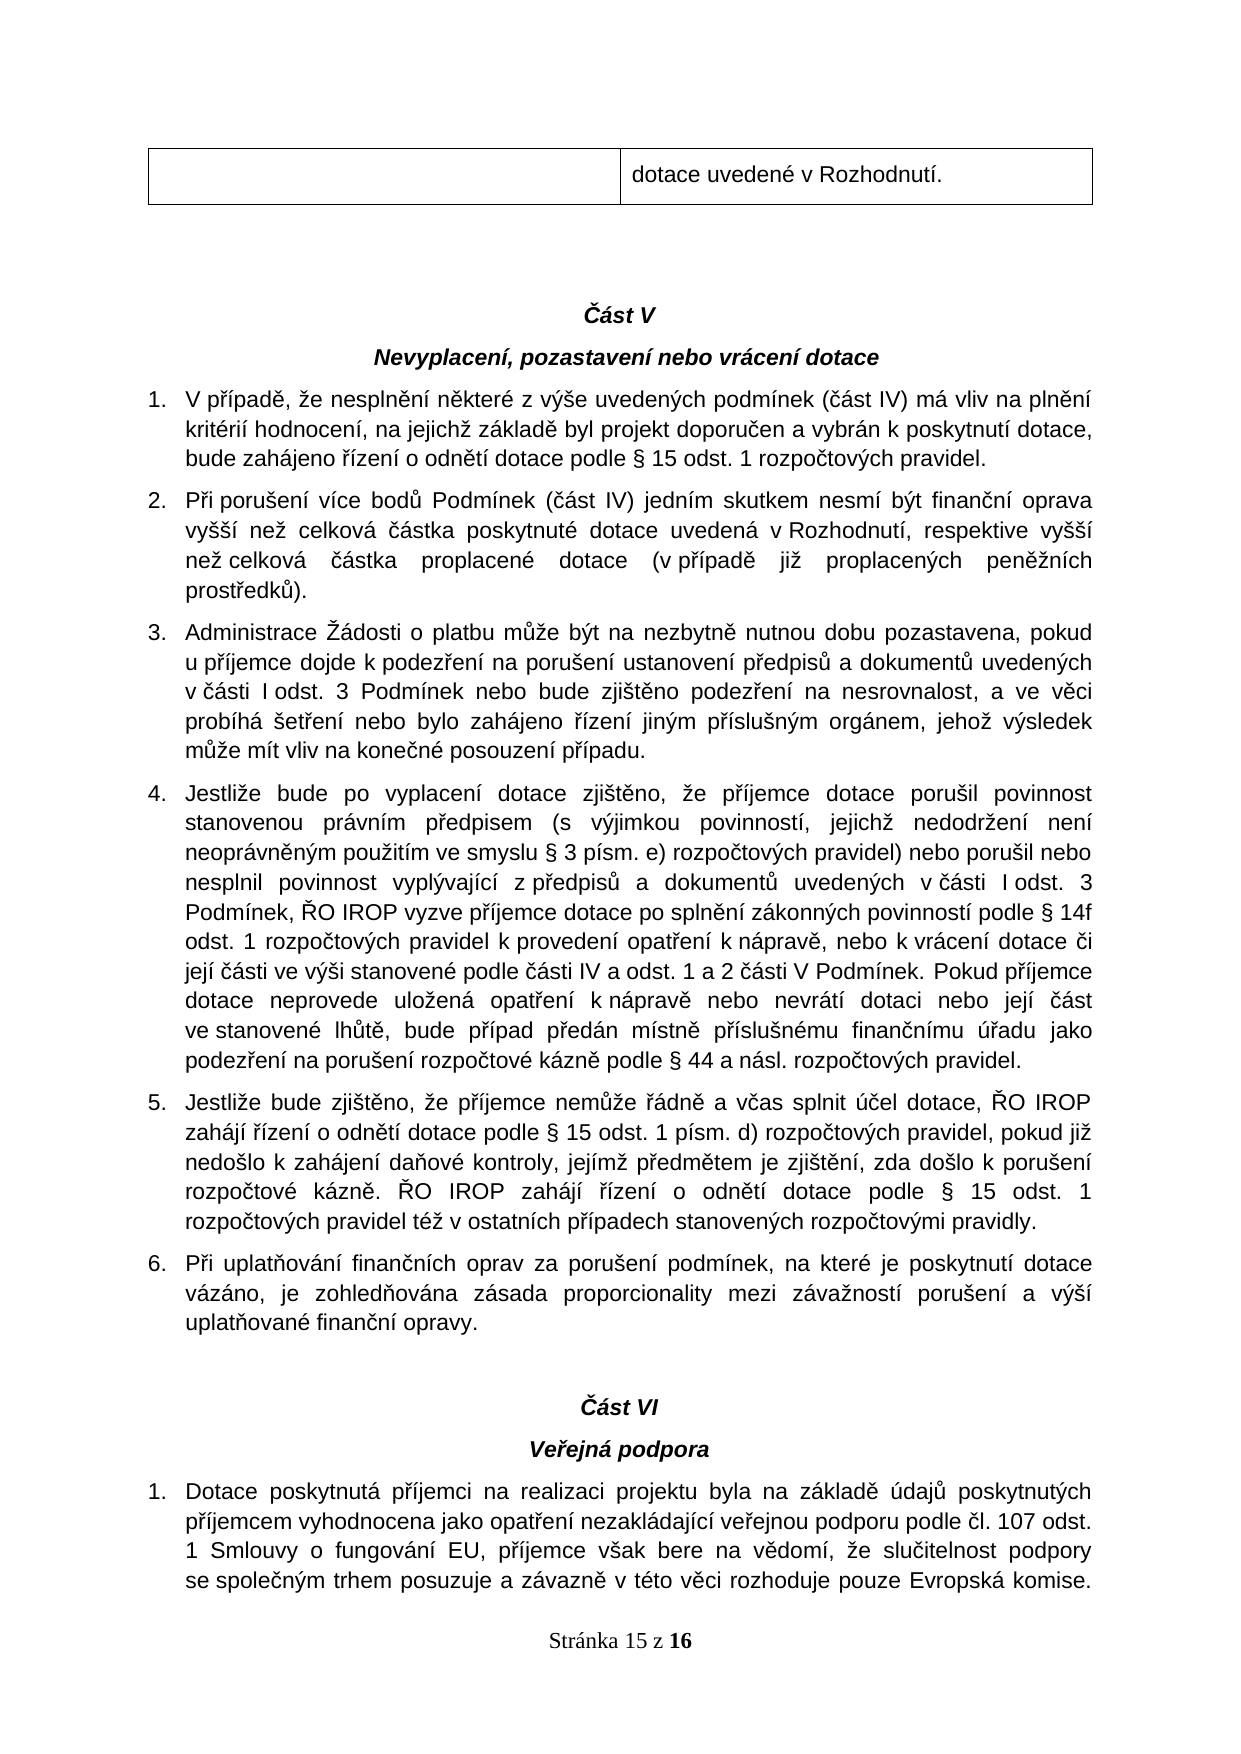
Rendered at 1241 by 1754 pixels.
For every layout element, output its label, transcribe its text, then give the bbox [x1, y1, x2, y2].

text Veřejná podpora [148, 1436, 1093, 1462]
list Při porušení více bodů Podmínek (část IV) jedním skutkem nesmí být finanční oprava vyšší než celková částka poskytnuté dotace uvedená v Rozhodnutí, respektive vyšší než celková částka proplacené dotace (v případě již proplacených peněžních prostředků). [148, 487, 1093, 603]
text Část VI [148, 1394, 1093, 1420]
list Administrace Žádosti o platbu může být na nezbytně nutnou dobu pozastavena, pokud u příjemce dojde k podezření na porušení ustanovení předpisů a dokumentů uvedených v části I odst. 3 Podmínek nebo bude zjištěno podezření na nesrovnalost, a ve věci probíhá šetření nebo bylo zahájeno řízení jiným příslušným orgánem, jehož výsledek může mít vliv na konečné posouzení případu. [148, 619, 1093, 764]
list Jestliže bude zjištěno, že příjemce nemůže řádně a včas splnit účel dotace, ŘO IROP zahájí řízení o odnětí dotace podle § 15 odst. 1 písm. d) rozpočtových pravidel, pokud již nedošlo k zahájení daňové kontroly, jejímž předmětem je zjištění, zda došlo k porušení rozpočtové kázně. ŘO IROP zahájí řízení o odnětí dotace podle § 15 odst. 1 rozpočtových pravidel též v ostatních případech stanovených rozpočtovými pravidly. [148, 1089, 1093, 1234]
list Jestliže bude po vyplacení dotace zjištěno, že příjemce dotace porušil povinnost stanovenou právním předpisem (s výjimkou povinností, jejichž nedodržení není neoprávněným použitím ve smyslu § 3 písm. e) rozpočtových pravidel) nebo porušil nebo nesplnil povinnost vyplývající z předpisů a dokumentů uvedených v části I odst. 3 Podmínek, ŘO IROP vyzve příjemce dotace po splnění zákonných povinností podle § 14f odst. 1 rozpočtových pravidel k provedení opatření k nápravě, nebo k vrácení dotace či její části ve výši stanovené podle části IV a odst. 1 a 2 části V Podmínek. Pokud příjemce dotace neprovede uložená opatření k nápravě nebo nevrátí dotaci nebo její část ve stanovené lhůtě, bude případ předán místně příslušnému finančnímu úřadu jako podezření na porušení rozpočtové kázně podle § 44 a násl. rozpočtových pravidel. [148, 780, 1093, 1073]
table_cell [149, 149, 620, 204]
subtitle Část V [148, 302, 1093, 328]
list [148, 1478, 1093, 1593]
list V případě, že nesplnění některé z výše uvedených podmínek (část IV) má vliv na plnění kritérií hodnocení, na jejichž základě byl projekt doporučen a vybrán k poskytnutí dotace, bude zahájeno řízení o odnětí dotace podle § 15 odst. 1 rozpočtových pravidel. [148, 386, 1093, 472]
list Při uplatňování finančních oprav za porušení podmínek, na které je poskytnutí dotace vázáno, je zohledňována zásada proporcionality mezi závažností porušení a výší uplatňované finanční opravy. [148, 1250, 1093, 1336]
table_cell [621, 149, 1092, 204]
text Nevyplacení, pozastavení nebo vrácení dotace [162, 344, 1093, 370]
